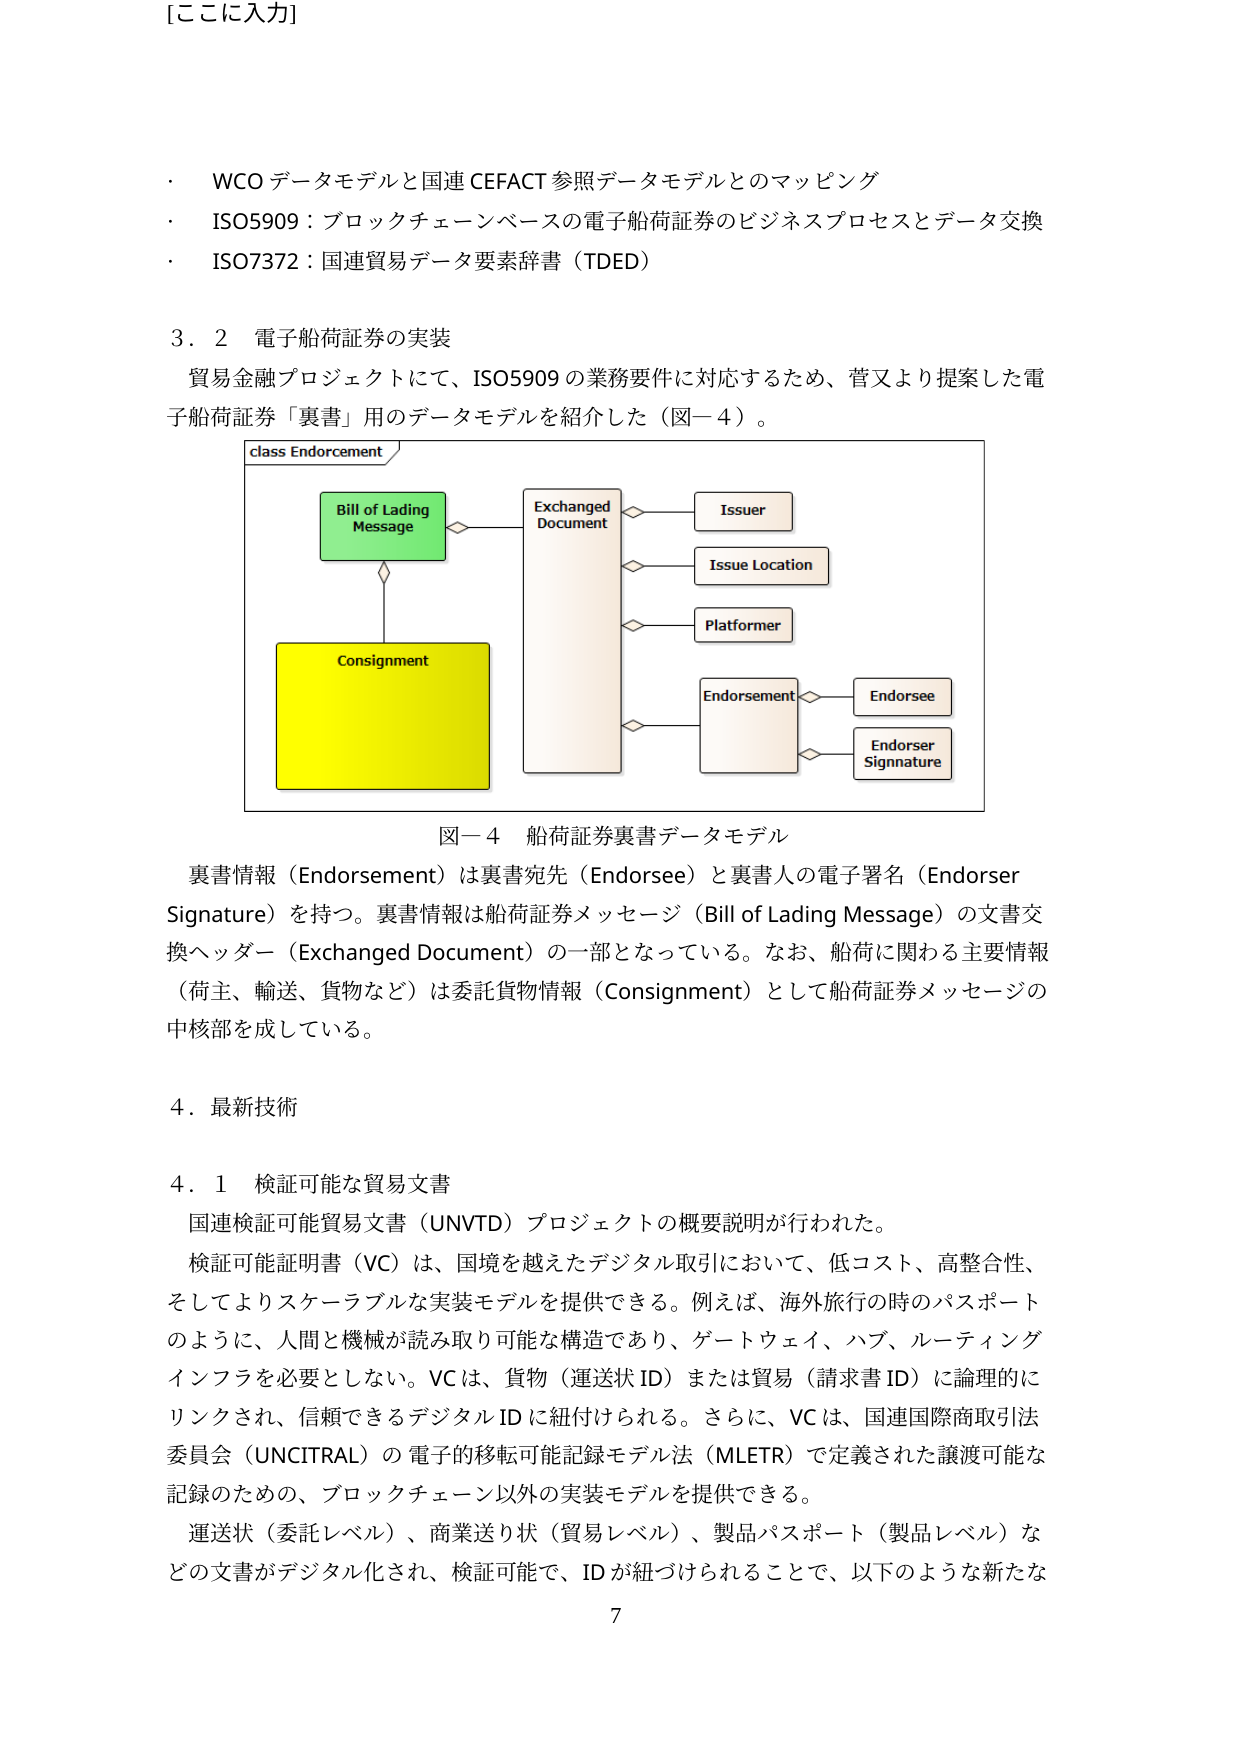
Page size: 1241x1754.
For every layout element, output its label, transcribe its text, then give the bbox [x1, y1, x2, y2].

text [167, 1517, 1061, 1586]
text 貿易金融プロジェクトにて、ISO5909の業務要件に対応するため、菅又より提案した電子船荷証券「裏書」用のデータモデルを紹介した（図―４）。 [167, 361, 1061, 431]
text 検証可能証明書（VC）は、国境を越えたデジタル取引において、低コスト、高整合性、そしてよりスケーラブルな実装モデルを提供できる。例えば、海外旅行の時のパスポートのように、人間と機械が読み取り可能な構造であり、ゲートウェイ、ハブ、ルーティングインフラを必要としない。VCは、貨物（運送状ID）または貿易（請求書ID）に論理的にリンクされ、信頼できるデジタルIDに紐付けられる。さらに、VCは、国連国際商取引法委員会（UNCITRAL）の 電子的移転可能記録モデル法（MLETR）で定義された譲渡可能な記録のための、ブロックチェーン以外の実装モデルを提供できる。 [167, 1246, 1061, 1508]
list ISO7372：国連貿易データ要素辞書（TDED） [167, 244, 1061, 276]
text 図―４ 船荷証券裏書データモデル [167, 819, 1061, 850]
text 裏書情報（Endorsement）は裏書宛先（Endorsee）と裏書人の電子署名（Endorser Signature）を持つ。裏書情報は船荷証券メッセージ（Bill of Lading Message）の文書交換ヘッダー（Exchanged Document）の一部となっている。なお、船荷に関わる主要情報（荷主、輸送、貨物など）は委託貨物情報（Consignment）として船荷証券メッセージの中核部を成している。 [167, 859, 1061, 1044]
text ４．最新技術 [167, 1090, 1061, 1121]
list ISO5909：ブロックチェーンベースの電子船荷証券のビジネスプロセスとデータ交換 [167, 204, 1061, 236]
text 国連検証可能貿易文書（UNVTD）プロジェクトの概要説明が行われた。 [167, 1207, 1061, 1238]
text ４．１ 検証可能な貿易文書 [167, 1167, 1061, 1198]
text ３．２ 電子船荷証券の実装 [167, 322, 1061, 353]
list WCOデータモデルと国連CEFACT参照データモデルとのマッピング [167, 164, 1061, 196]
